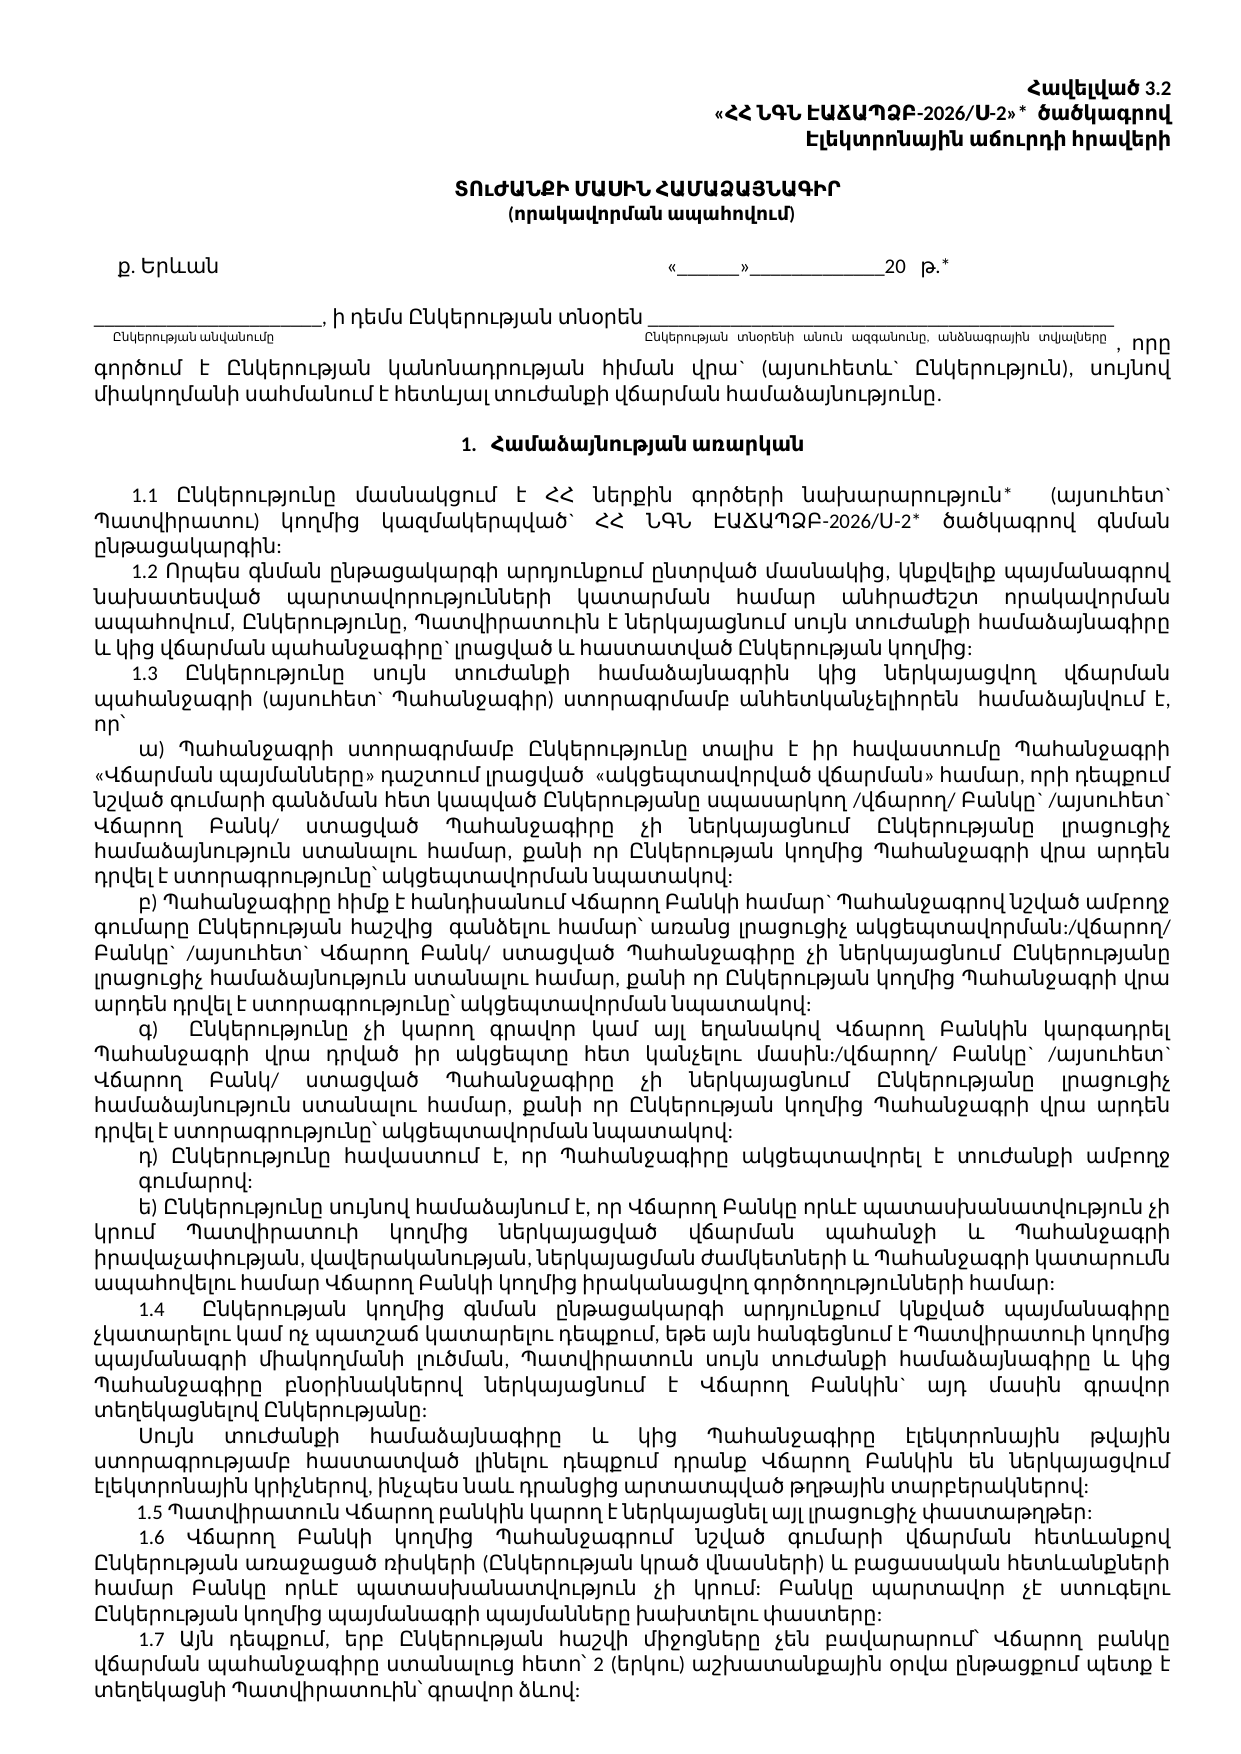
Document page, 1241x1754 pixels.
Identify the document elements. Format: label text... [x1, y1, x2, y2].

text ______________________, ի դեմս Ընկերության տնօրեն _____________________________________________ [94, 304, 1171, 330]
text «ՀՀ ՆԳՆ ԷԱՃԱՊՁԲ-2026/Ս-2»* ծածկագրով [94, 100, 1171, 126]
text Հավելված 3.2 [94, 75, 1171, 100]
text Ընկերության անվանումը Ընկերության տնօրենի անուն ազգանունը, անձնագրային տվյալները , որը գործում է Ընկերության կանոնադրության հիման վրա` (այսուհետև` Ընկերություն), սույնով միակողմանի սահմանում է հետևյալ տուժանքի վճարման համաձայնությունը. [94, 330, 1171, 406]
text 1.6 Վճարող Բանկի կողմից Պահանջագրում նշված գումարի վճարման հետևանքով Ընկերության առաջացած ռիսկերի (Ընկերության կրած վնասների) և բացասական հետևանքների համար Բանկը որևէ պատասխանատվություն չի կրում: Բանկը պարտավոր չէ ստուգելու Ընկերության կողմից պայմանագրի պայմանները խախտելու փաստերը: [94, 1524, 1171, 1626]
text 1.5 Պատվիրատուն Վճարող բանկին կարող է ներկայացնել այլ լրացուցիչ փաստաթղթեր: [94, 1499, 1171, 1524]
text ե) Ընկերությունը սույնով համաձայնում է, որ Վճարող Բանկը որևէ պատասխանատվություն չի կրում Պատվիրատուի կողմից ներկայացված վճարման պահանջի և Պահանջագրի իրավաչափության, վավերականության, ներկայացման ժամկետների և Պահանջագրի կատարումն ապահովելու համար Վճարող Բանկի կողմից իրականացվող գործողությունների համար: [94, 1194, 1171, 1296]
text ա) Պահանջագրի ստորագրմամբ Ընկերությունը տալիս է իր հավաստումը Պահանջագրի «Վճարման պայմանները» դաշտում լրացված «ակցեպտավորված վճարման» համար, որի դեպքում նշված գումարի գանձման հետ կապված Ընկերությանը սպասարկող /վճարող/ Բանկը` /այսուհետ` Վճարող Բանկ/ ստացված Պահանջագիրը չի ներկայացնում Ընկերությանը լրացուցիչ համաձայնություն ստանալու համար, քանի որ Ընկերության կողմից Պահանջագրի վրա արդեն դրվել է ստորագրությունը՝ ակցեպտավորման նպատակով: [94, 737, 1171, 889]
text ՏՈւԺԱՆՔԻ ՄԱՍԻՆ ՀԱՄԱՁԱՅՆԱԳԻՐ [94, 177, 1171, 202]
text 1. Համաձայնության առարկան [94, 432, 1171, 457]
text դ) Ընկերությունը հավաստում է, որ Պահանջագիրը ակցեպտավորել է տուժանքի ամբողջ գումարով: [138, 1143, 1171, 1194]
text 1.2 Որպես գնման ընթացակարգի արդյունքում ընտրված մասնակից, կնքվելիք պայմանագրով նախատեսված պարտավորությունների կատարման համար անհրաժեշտ որակավորման ապահովում, Ընկերությունը, Պատվիրատուին է ներկայացնում սույն տուժանքի համաձայնագիրը և կից վճարման պահանջագիրը` լրացված և հաստատված Ընկերության կողմից: [94, 559, 1171, 660]
text 1.7 Այն դեպքում, երբ Ընկերության հաշվի միջոցները չեն բավարարում՝ Վճարող բանկը վճարման պահանջագիրը ստանալուց հետո՝ 2 (երկու) աշխատանքային օրվա ընթացքում պետք է տեղեկացնի Պատվիրատուին՝ գրավոր ձևով: [94, 1626, 1171, 1702]
text 1.1 Ընկերությունը մասնակցում է ՀՀ ներքին գործերի նախարարություն* (այսուհետ` Պատվիրատու) կողմից կազմակերպված` ՀՀ ՆԳՆ ԷԱՃԱՊՁԲ-2026/Ս-2* ծածկագրով գնման ընթացակարգին: [94, 482, 1171, 559]
text 1.4 Ընկերության կողմից գնման ընթացակարգի արդյունքում կնքված պայմանագիրը չկատարելու կամ ոչ պատշաճ կատարելու դեպքում, եթե այն հանգեցնում է Պատվիրատուի կողմից պայմանագրի միակողմանի լուծման, Պատվիրատուն սույն տուժանքի համաձայնագիրը և կից Պահանջագիրը բնօրինակներով ներկայացնում է Վճարող Բանկին` այդ մասին գրավոր տեղեկացնելով Ընկերությանը: [94, 1296, 1171, 1423]
text 1.3 Ընկերությունը սույն տուժանքի համաձայնագրին կից ներկայացվող վճարման պահանջագրի (այսուհետ` Պահանջագիր) ստորագրմամբ անհետկանչելիորեն համաձայնվում է, որ՝ [94, 660, 1171, 737]
text (որակավորման ապահովում) [94, 202, 1171, 225]
text բ) Պահանջագիրը հիմք է հանդիսանում Վճարող Բանկի համար` Պահանջագրով նշված ամբողջ գումարը Ընկերության հաշվից գանձելու համար՝ առանց լրացուցիչ ակցեպտավորման:/վճարող/ Բանկը` /այսուհետ` Վճարող Բանկ/ ստացված Պահանջագիրը չի ներկայացնում Ընկերությանը լրացուցիչ համաձայնություն ստանալու համար, քանի որ Ընկերության կողմից Պահանջագրի վրա արդեն դրվել է ստորագրությունը՝ ակցեպտավորման նպատակով: [94, 889, 1171, 1016]
text Սույն տուժանքի համաձայնագիրը և կից Պահանջագիրը էլեկտրոնային թվային ստորագրությամբ հաստատված լինելու դեպքում դրանք Վճարող Բանկին են ներկայացվում էլեկտրոնային կրիչներով, ինչպես նաև դրանցից արտատպված թղթային տարբերակներով: [94, 1423, 1171, 1499]
text Էլեկտրոնային աճուրդի հրավերի [94, 126, 1171, 151]
text գ) Ընկերությունը չի կարող գրավոր կամ այլ եղանակով Վճարող Բանկին կարգադրել Պահանջագրի վրա դրված իր ակցեպտը հետ կանչելու մասին:/վճարող/ Բանկը` /այսուհետ` Վճարող Բանկ/ ստացված Պահանջագիրը չի ներկայացնում Ընկերությանը լրացուցիչ համաձայնություն ստանալու համար, քանի որ Ընկերության կողմից Պահանջագրի վրա արդեն դրվել է ստորագրությունը՝ ակցեպտավորման նպատակով: [94, 1016, 1171, 1143]
text ք. Երևան «______»_____________20 թ.* [94, 254, 1171, 279]
